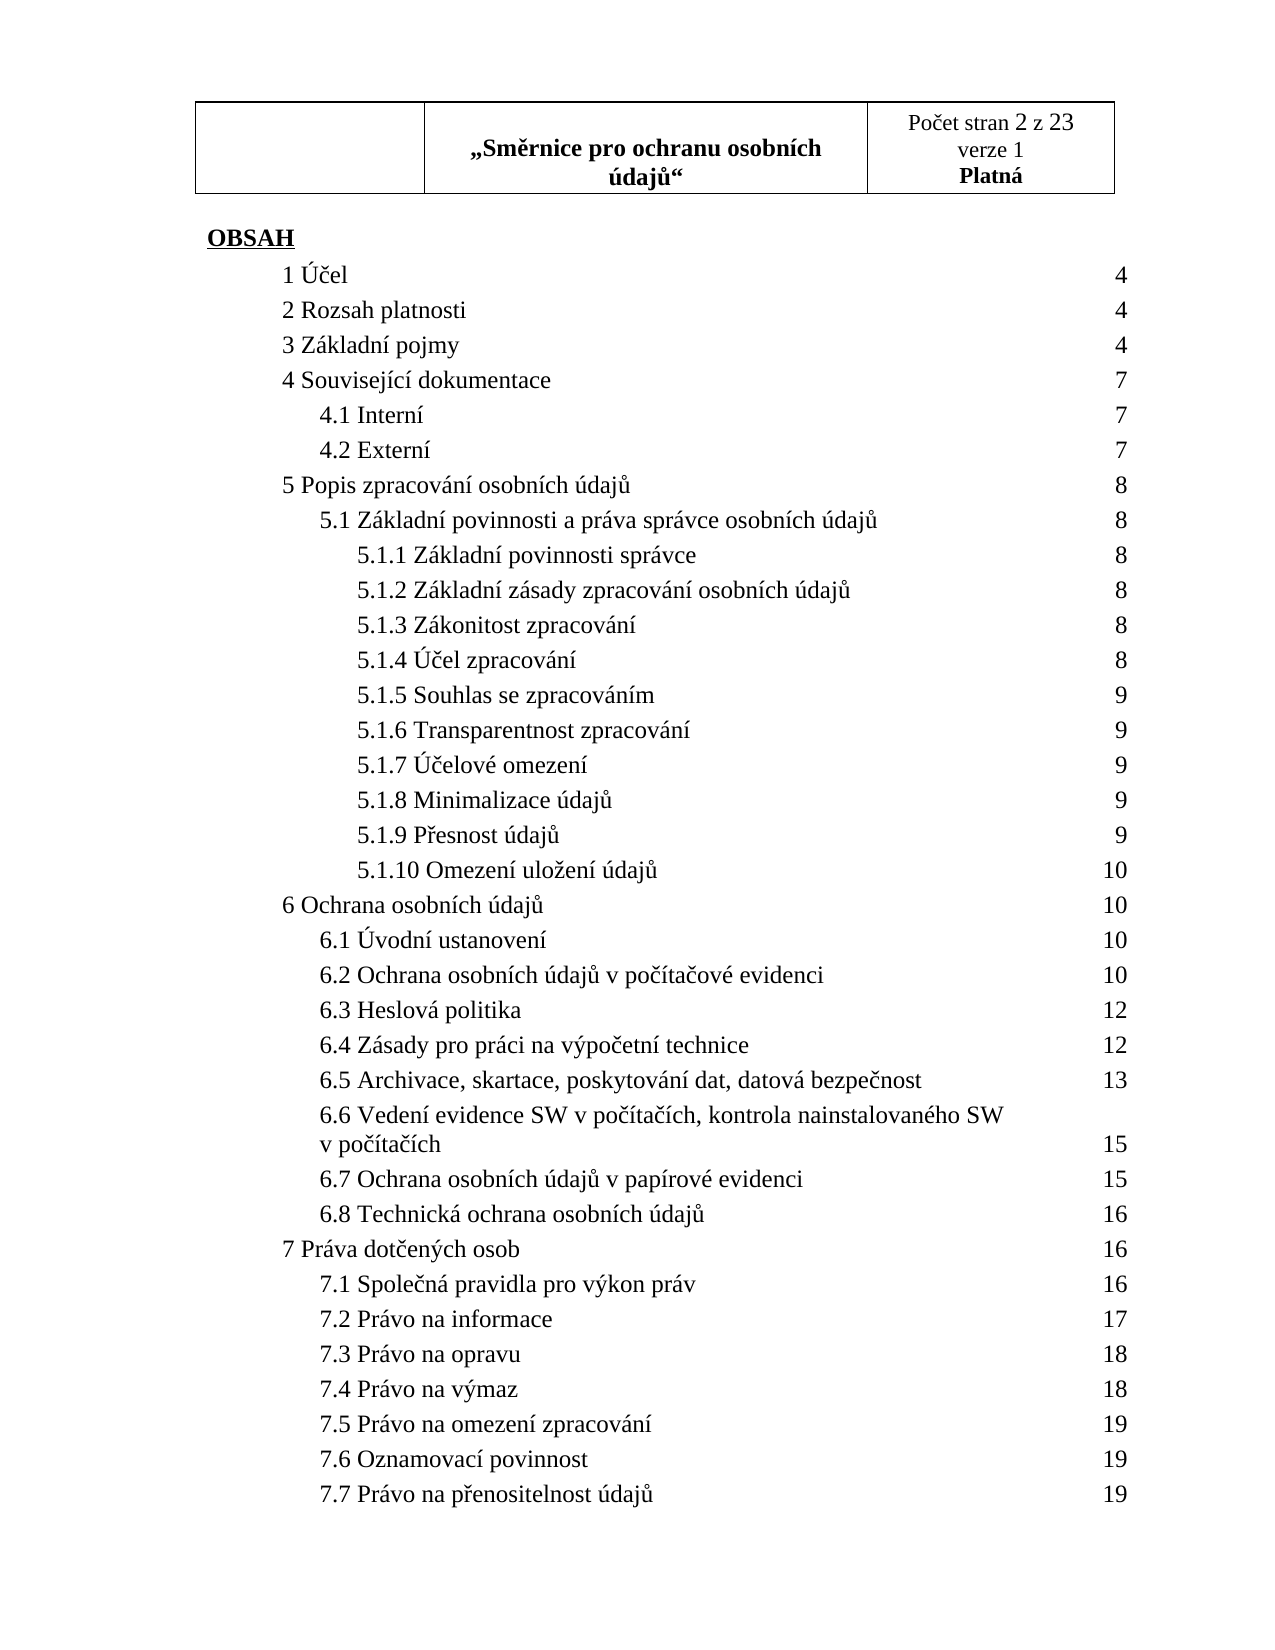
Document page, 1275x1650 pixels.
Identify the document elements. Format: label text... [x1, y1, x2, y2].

text OBSAH [207, 223, 1127, 252]
